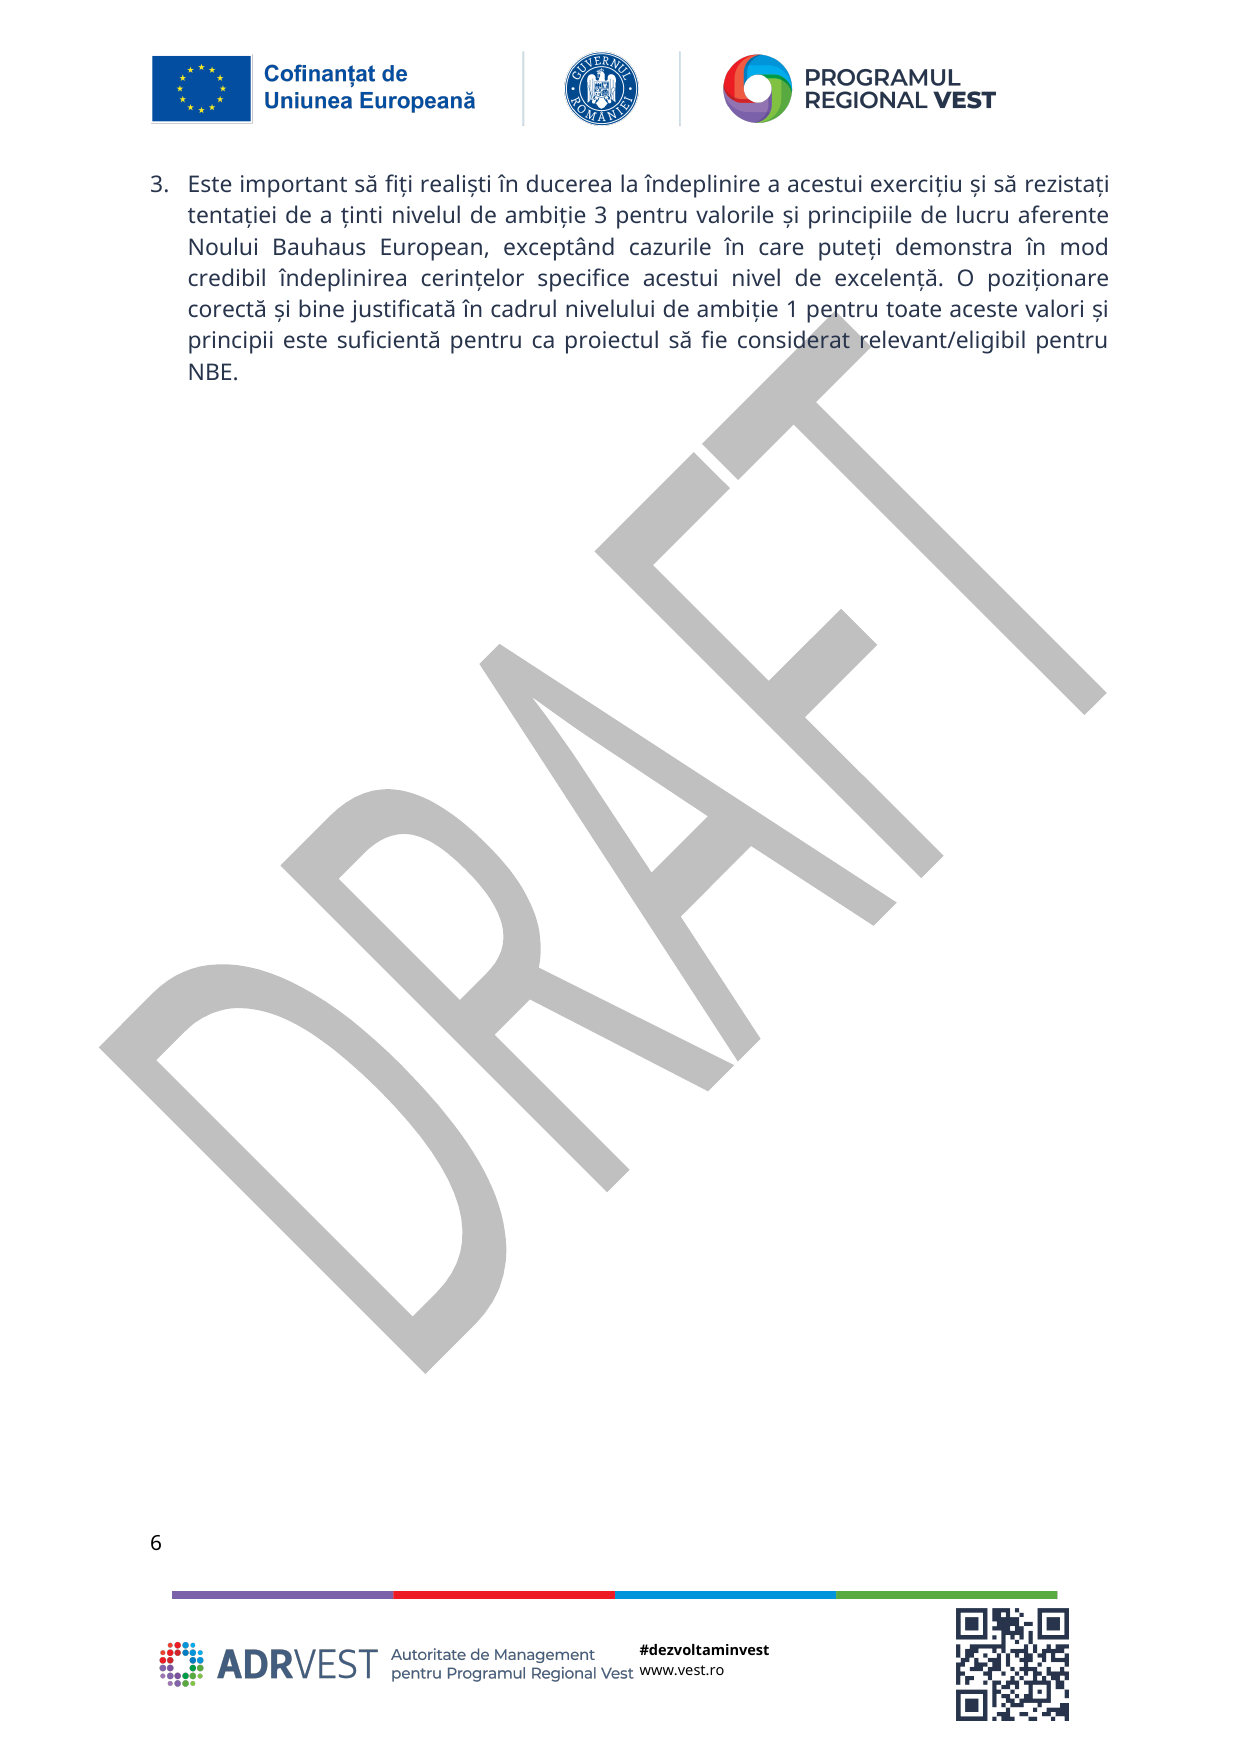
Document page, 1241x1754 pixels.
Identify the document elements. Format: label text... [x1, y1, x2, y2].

picture [151, 51, 996, 126]
picture [837, 1591, 1117, 1730]
list Este important să fiți realiști în ducerea la îndeplinire a acestui exercițiu și să rezistați tentației de a ținti nivelul de ambiție 3 pentru valorile și principiile de lucru aferente Noului Bauhaus European, exceptând cazurile în care puteți demonstra în mod credibil îndeplinirea cerințelor specifice acestui nivel de excelență. O poziționare corectă și bine justificată în cadrul nivelului de ambiție 1 pentru toate aceste valori și principii este suficientă pentru ca proiectul să fie considerat relevant/eligibil pentru NBE. [150, 168, 1110, 387]
picture [112, 1591, 614, 1599]
picture [150, 1639, 639, 1690]
